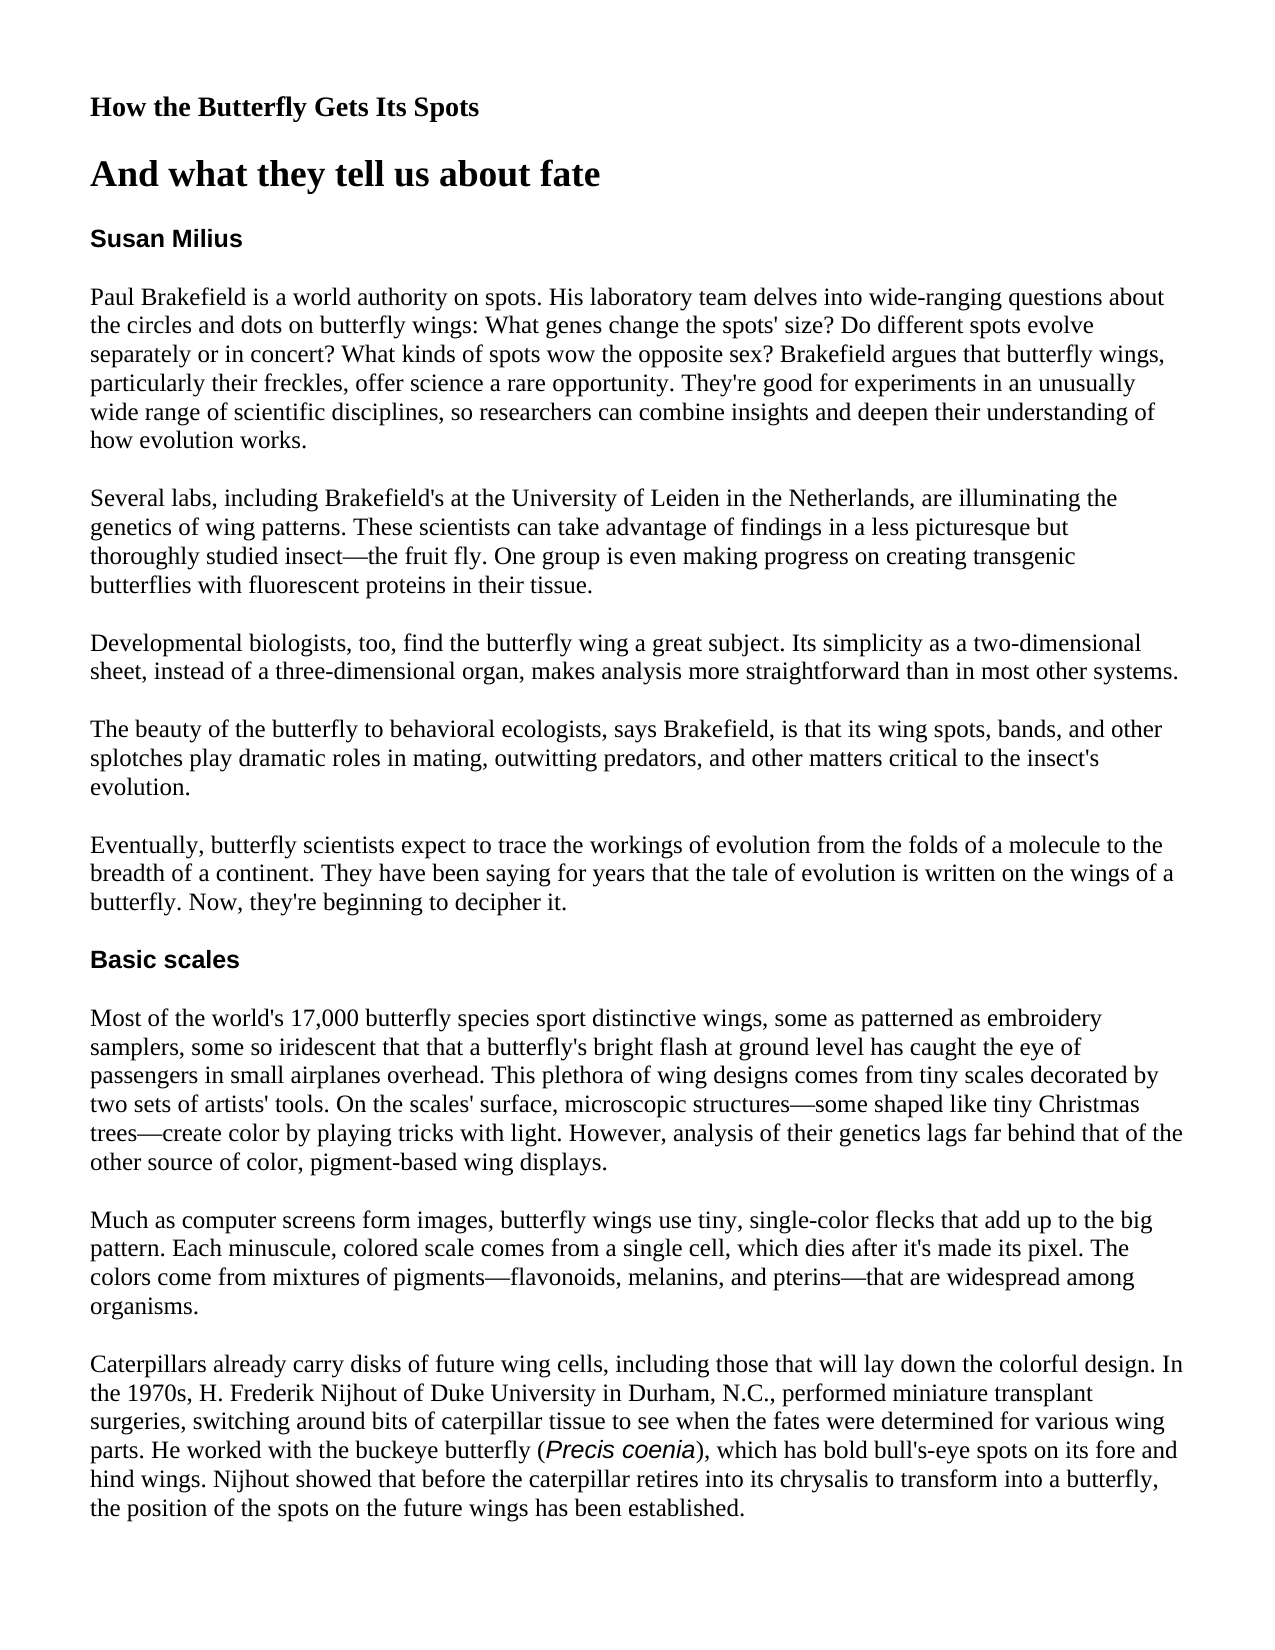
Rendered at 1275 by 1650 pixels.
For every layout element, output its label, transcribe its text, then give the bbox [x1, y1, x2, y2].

text Caterpillars already carry disks of future wing cells, including those that will lay down the colorful design. In the 1970s, H. Frederik Nijhout of Duke University in Durham, N.C., performed miniature transplant surgeries, switching around bits of caterpillar tissue to see when the fates were determined for various wing parts. He worked with the buckeye butterfly (Precis coenia), which has bold bull's-eye spots on its fore and hind wings. Nijhout showed that before the caterpillar retires into its chrysalis to transform into a butterfly, the position of the spots on the future wings has been established. [90, 1349, 1185, 1521]
text Much as computer screens form images, butterfly wings use tiny, single-color flecks that add up to the big pattern. Each minuscule, colored scale comes from a single cell, which dies after it's made its pixel. The colors come from mixtures of pigments—flavonoids, melanins, and pterins—that are widespread among organisms. [90, 1205, 1185, 1320]
text Several labs, including Brakefield's at the in the , are illuminating the genetics of wing patterns. These scientists can take advantage of findings in a less picturesque but thoroughly studied insect—the fruit fly. One group is even making progress on creating transgenic butterflies with fluorescent proteins in their tissue. [90, 483, 1185, 598]
text And what they tell us about fate [90, 152, 1185, 195]
text The beauty of the butterfly to behavioral ecologists, says Brakefield, is that its wing spots, bands, and other splotches play dramatic roles in mating, outwitting predators, and other matters critical to the insect's evolution. [90, 714, 1185, 801]
text Most of the world's 17,000 butterfly species sport distinctive wings, some as patterned as embroidery samplers, some so iridescent that that a butterfly's bright flash at ground level has caught the eye of passengers in small airplanes overhead. This plethora of wing designs comes from tiny scales decorated by two sets of artists' tools. On the scales' surface, microscopic structures—some shaped like tiny Christmas trees—create color by playing tricks with light. However, analysis of their genetics lags far behind that of the other source of color, pigment-based wing displays. [90, 1003, 1185, 1176]
text Susan Milius [90, 224, 1185, 253]
text Basic scales [90, 945, 1185, 974]
text How the Butterfly Gets Its Spots [90, 90, 1185, 122]
text Eventually, butterfly scientists expect to trace the workings of evolution from the folds of a molecule to the breadth of a continent. They have been saying for years that the tale of evolution is written on the wings of a butterfly. Now, they're beginning to decipher it. [90, 830, 1185, 916]
text Developmental biologists, too, find the butterfly wing a great subject. Its simplicity as a two-dimensional sheet, instead of a three-dimensional organ, makes analysis more straightforward than in most other systems. [90, 628, 1185, 685]
text Paul Brakefield is a world authority on spots. His laboratory team delves into wide-ranging questions about the circles and dots on butterfly wings: What genes change the spots' size? Do different spots evolve separately or in concert? What kinds of spots wow the opposite sex? Brakefield argues that butterfly wings, particularly their freckles, offer science a rare opportunity. They're good for experiments in an unusually wide range of scientific disciplines, so researchers can combine insights and deepen their understanding of how evolution works. [90, 282, 1185, 454]
